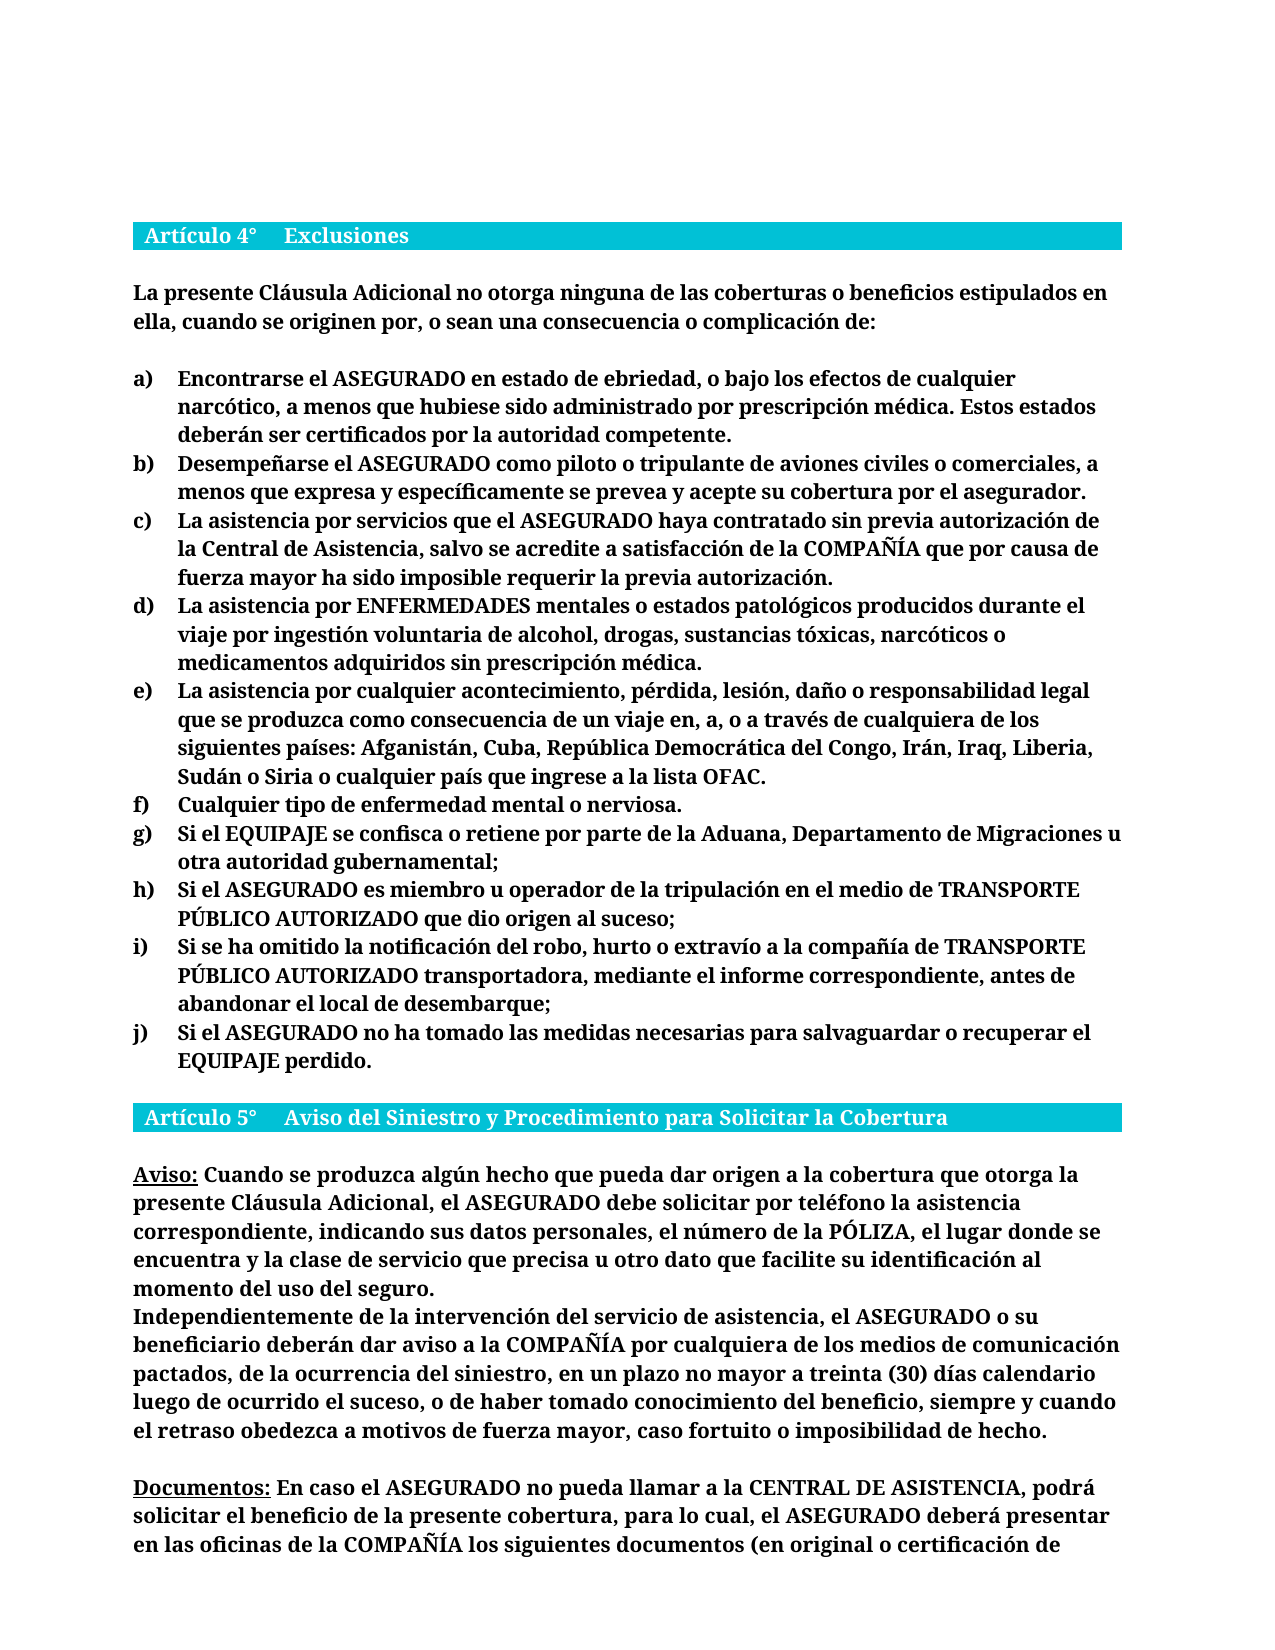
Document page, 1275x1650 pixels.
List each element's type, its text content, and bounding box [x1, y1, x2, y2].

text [133, 1473, 1122, 1558]
list Si el ASEGURADO es miembro u operador de la tripulación en el medio de TRANSPORTE PÚBLICO AUTORIZADO que dio origen al suceso; [133, 876, 1122, 932]
list La asistencia por cualquier acontecimiento, pérdida, lesión, daño o responsabilidad legal que se produzca como consecuencia de un viaje en, a, o a través de cualquiera de los siguientes países: Afganistán, Cuba, República Democrática del Congo, Irán, Iraq, Liberia, Sudán o Siria o cualquier país que ingrese a la lista OFAC. [133, 677, 1122, 790]
list Cualquier tipo de enfermedad mental o nerviosa. [133, 790, 1122, 819]
table_header Artículo 4° Exclusiones [133, 222, 1122, 250]
list Desempeñarse el ASEGURADO como piloto o tripulante de aviones civiles o comerciales, a menos que expresa y específicamente se prevea y acepte su cobertura por el asegurador. [133, 449, 1122, 506]
text Aviso: Cuando se produzca algún hecho que pueda dar origen a la cobertura que otorga la presente Cláusula Adicional, el ASEGURADO debe solicitar por teléfono la asistencia correspondiente, indicando sus datos personales, el número de la PÓLIZA, el lugar donde se encuentra y la clase de servicio que precisa u otro dato que facilite su identificación al momento del uso del seguro. [133, 1160, 1122, 1302]
list La asistencia por ENFERMEDADES mentales o estados patológicos producidos durante el viaje por ingestión voluntaria de alcohol, drogas, sustancias tóxicas, narcóticos o medicamentos adquiridos sin prescripción médica. [133, 591, 1122, 677]
list Si se ha omitido la notificación del robo, hurto o extravío a la compañía de TRANSPORTE PÚBLICO AUTORIZADO transportadora, mediante el informe correspondiente, antes de abandonar el local de desembarque; [133, 932, 1122, 1018]
list La asistencia por servicios que el ASEGURADO haya contratado sin previa autorización de la Central de Asistencia, salvo se acredite a satisfacción de la COMPAÑÍA que por causa de fuerza mayor ha sido imposible requerir la previa autorización. [133, 506, 1122, 591]
list Si el ASEGURADO no ha tomado las medidas necesarias para salvaguardar o recuperar el EQUIPAJE perdido. [133, 1018, 1122, 1075]
table_header Artículo 5° Aviso del Siniestro y Procedimiento para Solicitar la Cobertura [133, 1103, 1122, 1132]
list Encontrarse el ASEGURADO en estado de ebriedad, o bajo los efectos de cualquier narcótico, a menos que hubiese sido administrado por prescripción médica. Estos estados deberán ser certificados por la autoridad competente. [133, 364, 1122, 449]
text Independientemente de la intervención del servicio de asistencia, el ASEGURADO o su beneficiario deberán dar aviso a la COMPAÑÍA por cualquiera de los medios de comunicación pactados, de la ocurrencia del siniestro, en un plazo no mayor a treinta (30) días calendario luego de ocurrido el suceso, o de haber tomado conocimiento del beneficio, siempre y cuando el retraso obedezca a motivos de fuerza mayor, caso fortuito o imposibilidad de hecho. [133, 1302, 1122, 1444]
list Si el EQUIPAJE se confisca o retiene por parte de la Aduana, Departamento de Migraciones u otra autoridad gubernamental; [133, 819, 1122, 876]
text La presente Cláusula Adicional no otorga ninguna de las coberturas o beneficios estipulados en ella, cuando se originen por, o sean una consecuencia o complicación de: [133, 278, 1122, 335]
